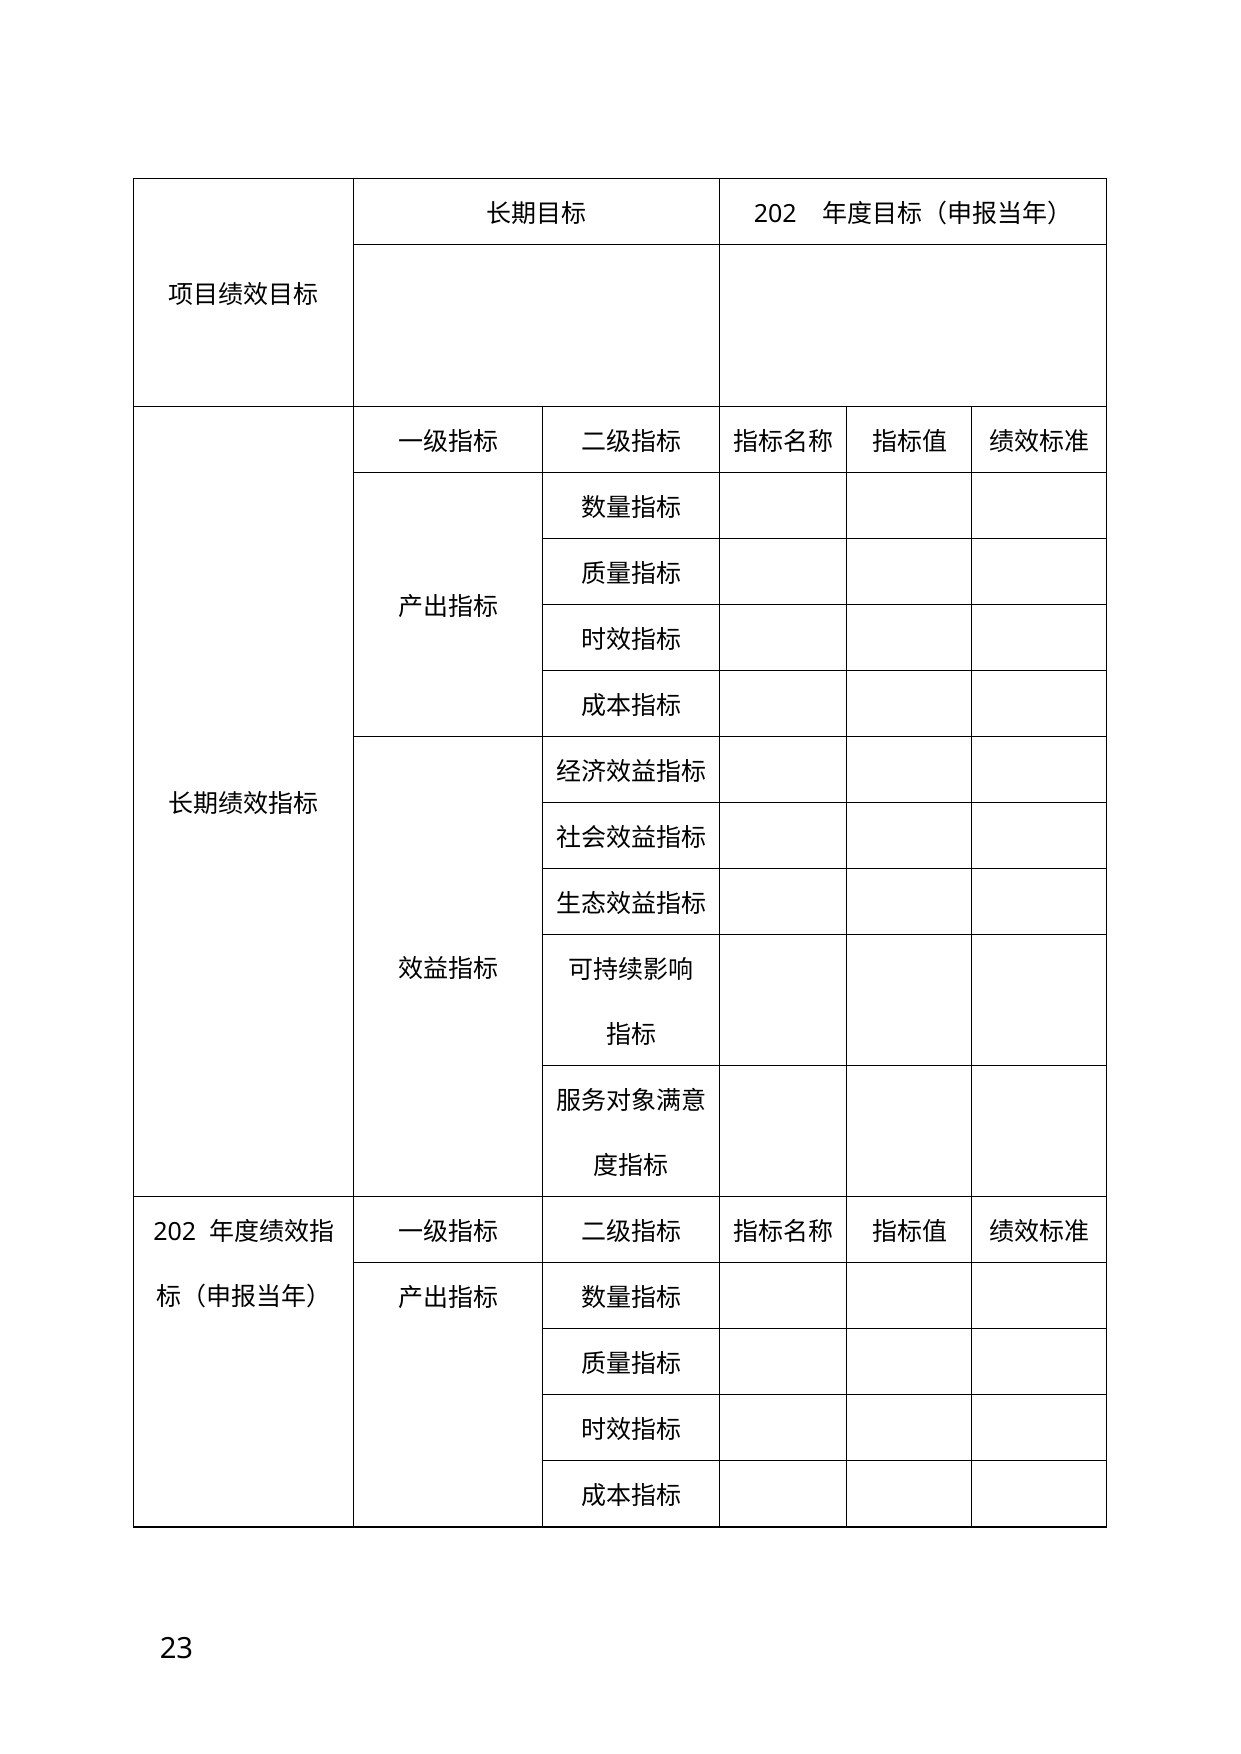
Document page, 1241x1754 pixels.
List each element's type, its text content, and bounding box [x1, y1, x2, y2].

table_cell [972, 1461, 1106, 1526]
table_cell [847, 1263, 971, 1328]
table_cell [972, 473, 1106, 538]
table_cell 经济效益指标 [543, 737, 719, 802]
table_cell 202 年度绩效指标（申报当年） [134, 1197, 353, 1526]
table_cell [720, 803, 846, 868]
table_cell [972, 1066, 1106, 1196]
table_cell [354, 245, 719, 406]
table_cell [720, 869, 846, 934]
table_cell 社会效益指标 [543, 803, 719, 868]
table_cell 一级指标 [354, 1197, 542, 1262]
table_cell [847, 935, 971, 1065]
table_cell [972, 803, 1106, 868]
table_cell 成本指标 [543, 1461, 719, 1526]
table_cell [847, 539, 971, 604]
table_cell [720, 671, 846, 736]
table_cell 二级指标 [543, 407, 719, 472]
table_cell [972, 869, 1106, 934]
table_cell 产出指标 [354, 473, 542, 736]
table_cell [720, 1066, 846, 1196]
table_cell [720, 935, 846, 1065]
table_cell [720, 473, 846, 538]
table_cell [972, 935, 1106, 1065]
table_cell [972, 1329, 1106, 1394]
table_cell [847, 737, 971, 802]
table_cell [847, 473, 971, 538]
table_cell [720, 605, 846, 670]
table_cell 长期目标 [354, 179, 719, 244]
table_cell [847, 1461, 971, 1526]
table_cell [847, 869, 971, 934]
table_cell 质量指标 [543, 1329, 719, 1394]
table_cell [972, 539, 1106, 604]
table_cell 产出指标 [354, 1263, 542, 1526]
table_cell [720, 1461, 846, 1526]
table_cell 数量指标 [543, 1263, 719, 1328]
table_cell 时效指标 [543, 1395, 719, 1460]
table_cell 指标名称 [720, 1197, 846, 1262]
table_cell [972, 605, 1106, 670]
table_cell 202 年度目标（申报当年） [720, 179, 1106, 244]
table_cell [847, 671, 971, 736]
table_cell [847, 803, 971, 868]
table_cell [720, 1329, 846, 1394]
table_cell [972, 1395, 1106, 1460]
table_cell 二级指标 [543, 1197, 719, 1262]
table_cell 效益指标 [354, 737, 542, 1196]
table_cell [847, 605, 971, 670]
table_cell 绩效标准 [972, 407, 1106, 472]
table_cell [847, 1329, 971, 1394]
table_cell 可持续影响 指标 [543, 935, 719, 1065]
table_cell 数量指标 [543, 473, 719, 538]
table_cell [720, 539, 846, 604]
table_cell [972, 1263, 1106, 1328]
table_cell 生态效益指标 [543, 869, 719, 934]
table_cell [720, 737, 846, 802]
table_cell 指标值 [847, 1197, 971, 1262]
table_cell 成本指标 [543, 671, 719, 736]
table_cell 长期绩效指标 [134, 407, 353, 1196]
table_cell 时效指标 [543, 605, 719, 670]
table_cell 一级指标 [354, 407, 542, 472]
table_cell 指标名称 [720, 407, 846, 472]
table_cell [720, 1395, 846, 1460]
table_cell 项目绩效目标 [134, 179, 353, 406]
table_cell [847, 1395, 971, 1460]
table_cell 指标值 [847, 407, 971, 472]
table_cell 绩效标准 [972, 1197, 1106, 1262]
table_cell [972, 737, 1106, 802]
table_cell [847, 1066, 971, 1196]
table_cell [972, 671, 1106, 736]
table_cell 质量指标 [543, 539, 719, 604]
table_cell [720, 1263, 846, 1328]
table_cell 服务对象满意度指标 [543, 1066, 719, 1196]
table_cell [720, 245, 1106, 406]
